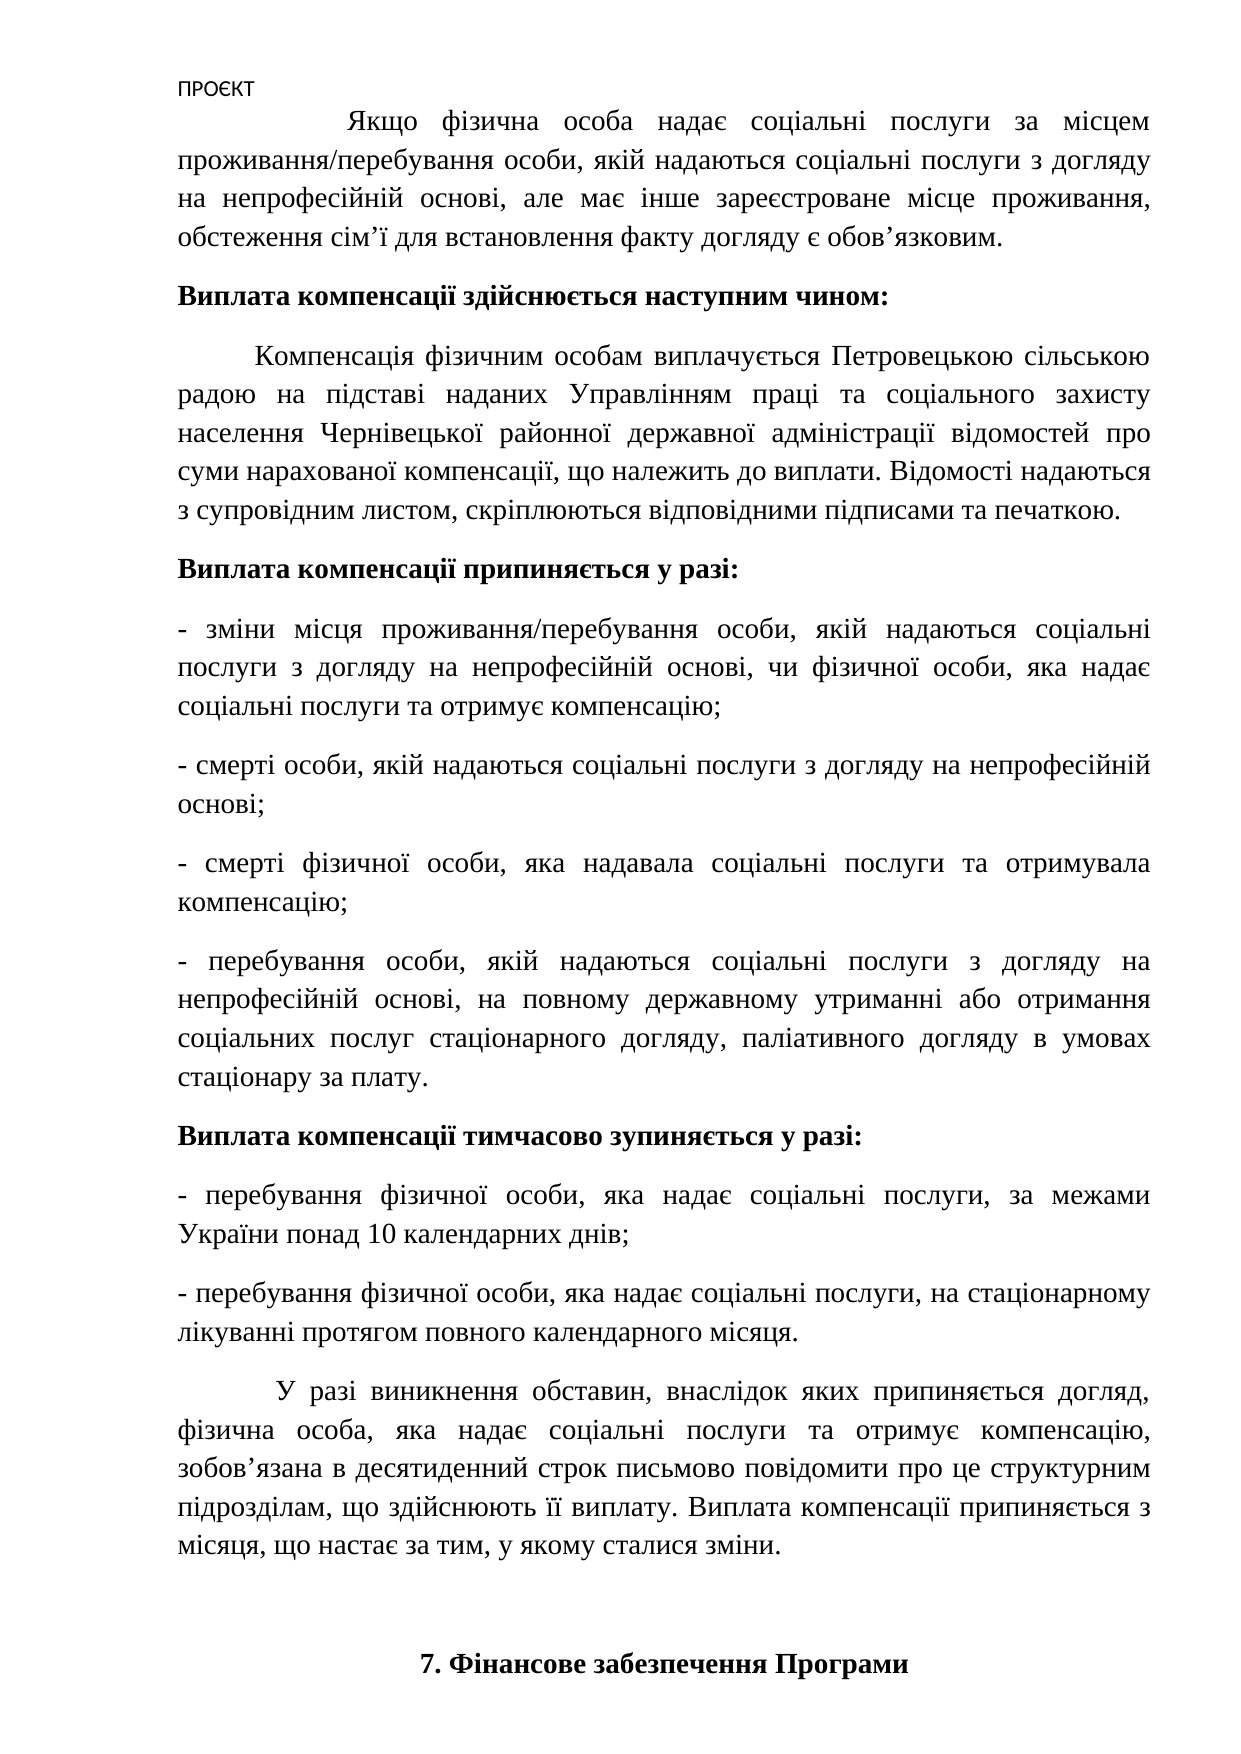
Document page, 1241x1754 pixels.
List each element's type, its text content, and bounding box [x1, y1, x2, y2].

text - перебування фізичної особи, яка надає соціальні послуги, на стаціонарному лікуванні протягом повного календарного місяця. [177, 1275, 1152, 1347]
text - смерті особи, якій надаються соціальні послуги з догляду на непрофесійній основі; [177, 747, 1152, 819]
text - перебування фізичної особи, яка надає соціальні послуги, за межами України понад 10 календарних днів; [177, 1177, 1152, 1249]
text - зміни місця проживання/перебування особи, якій надаються соціальні послуги з догляду на непрофесійній основі, чи фізичної особи, яка надає соціальні послуги та отримує компенсацію; [177, 611, 1152, 721]
text 7. Фінансове забезпечення Програми [177, 1646, 1152, 1680]
text Якщо фізична особа надає соціальні послуги за місцем проживання/перебування особи, якій надаються соціальні послуги з догляду на непрофесійній основі, але має інше зареєстроване місце проживання, обстеження сім’ї для встановлення факту догляду є обов’язковим. [177, 103, 1152, 253]
text Виплата компенсації здійснюється наступним чином: [177, 278, 1152, 312]
text Виплата компенсації припиняється у разі: [177, 551, 1152, 585]
text - смерті фізичної особи, яка надавала соціальні послуги та отримувала компенсацію; [177, 845, 1152, 917]
text У разі виникнення обставин, внаслідок яких припиняється догляд, фізична особа, яка надає соціальні послуги та отримує компенсацію, зобов’язана в десятиденний строк письмово повідомити про це структурним підрозділам, що здійснюють її виплату. Виплата компенсації припиняється з місяця, що настає за тим, у якому сталися зміни. [177, 1373, 1152, 1561]
text Виплата компенсації тимчасово зупиняється у разі: [177, 1118, 1152, 1152]
text Компенсація фізичним особам виплачується Петровецькою сільською радою на підставі наданих Управлінням праці та соціального захисту населення Чернівецької районної державної адміністрації відомостей про суми нарахованої компенсації, що належить до виплати. Відомості надаються з супровідним листом, скріплюються відповідними підписами та печаткою. [177, 338, 1152, 526]
text - перебування особи, якій надаються соціальні послуги з догляду на непрофесійній основі, на повному державному утриманні або отримання соціальних послуг стаціонарного догляду, паліативного догляду в умовах стаціонару за плату. [177, 943, 1152, 1092]
